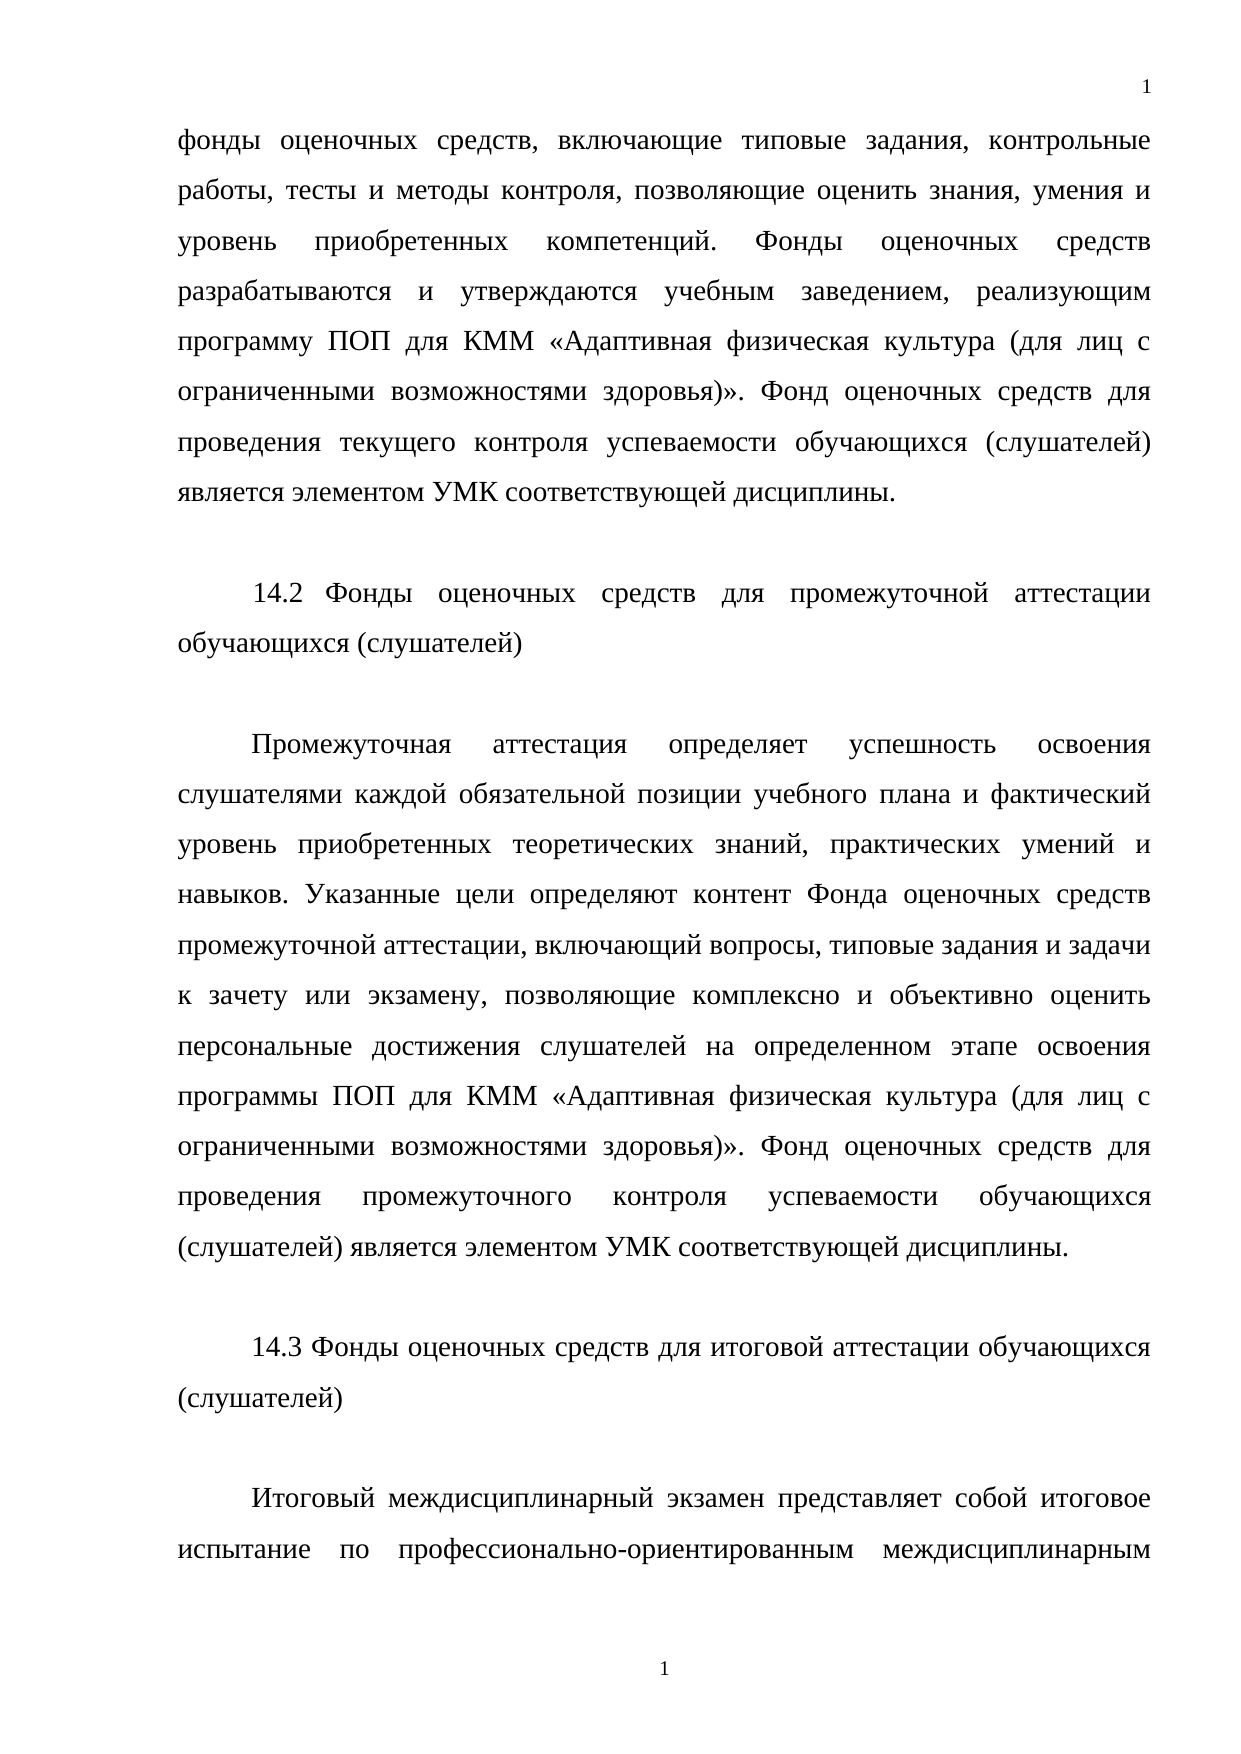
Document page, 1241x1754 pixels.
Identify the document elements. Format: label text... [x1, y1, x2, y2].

list Фонды оценочных средств для промежуточной аттестации обучающихся (слушателей) [177, 575, 1152, 659]
text Промежуточная аттестация определяет успешность освоения слушателями каждой обязательной позиции учебного плана и фактический уровень приобретенных теоретических знаний, практических умений и навыков. Указанные цели определяют контент Фонда оценочных средств промежуточной аттестации, включающий вопросы, типовые задания и задачи к зачету или экзамену, позволяющие комплексно и объективно оценить персональные достижения слушателей на определенном этапе освоения программы ПОП для КММ «Адаптивная физическая культура (для лиц с ограниченными возможностями здоровья)». Фонд оценочных средств для проведения промежуточного контроля успеваемости обучающихся (слушателей) является элементом УМК соответствующей дисциплины. [177, 726, 1152, 1262]
text 14.3 Фонды оценочных средств для итоговой аттестации обучающихся (слушателей) [177, 1329, 1152, 1413]
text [177, 122, 1152, 508]
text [177, 1480, 1152, 1564]
